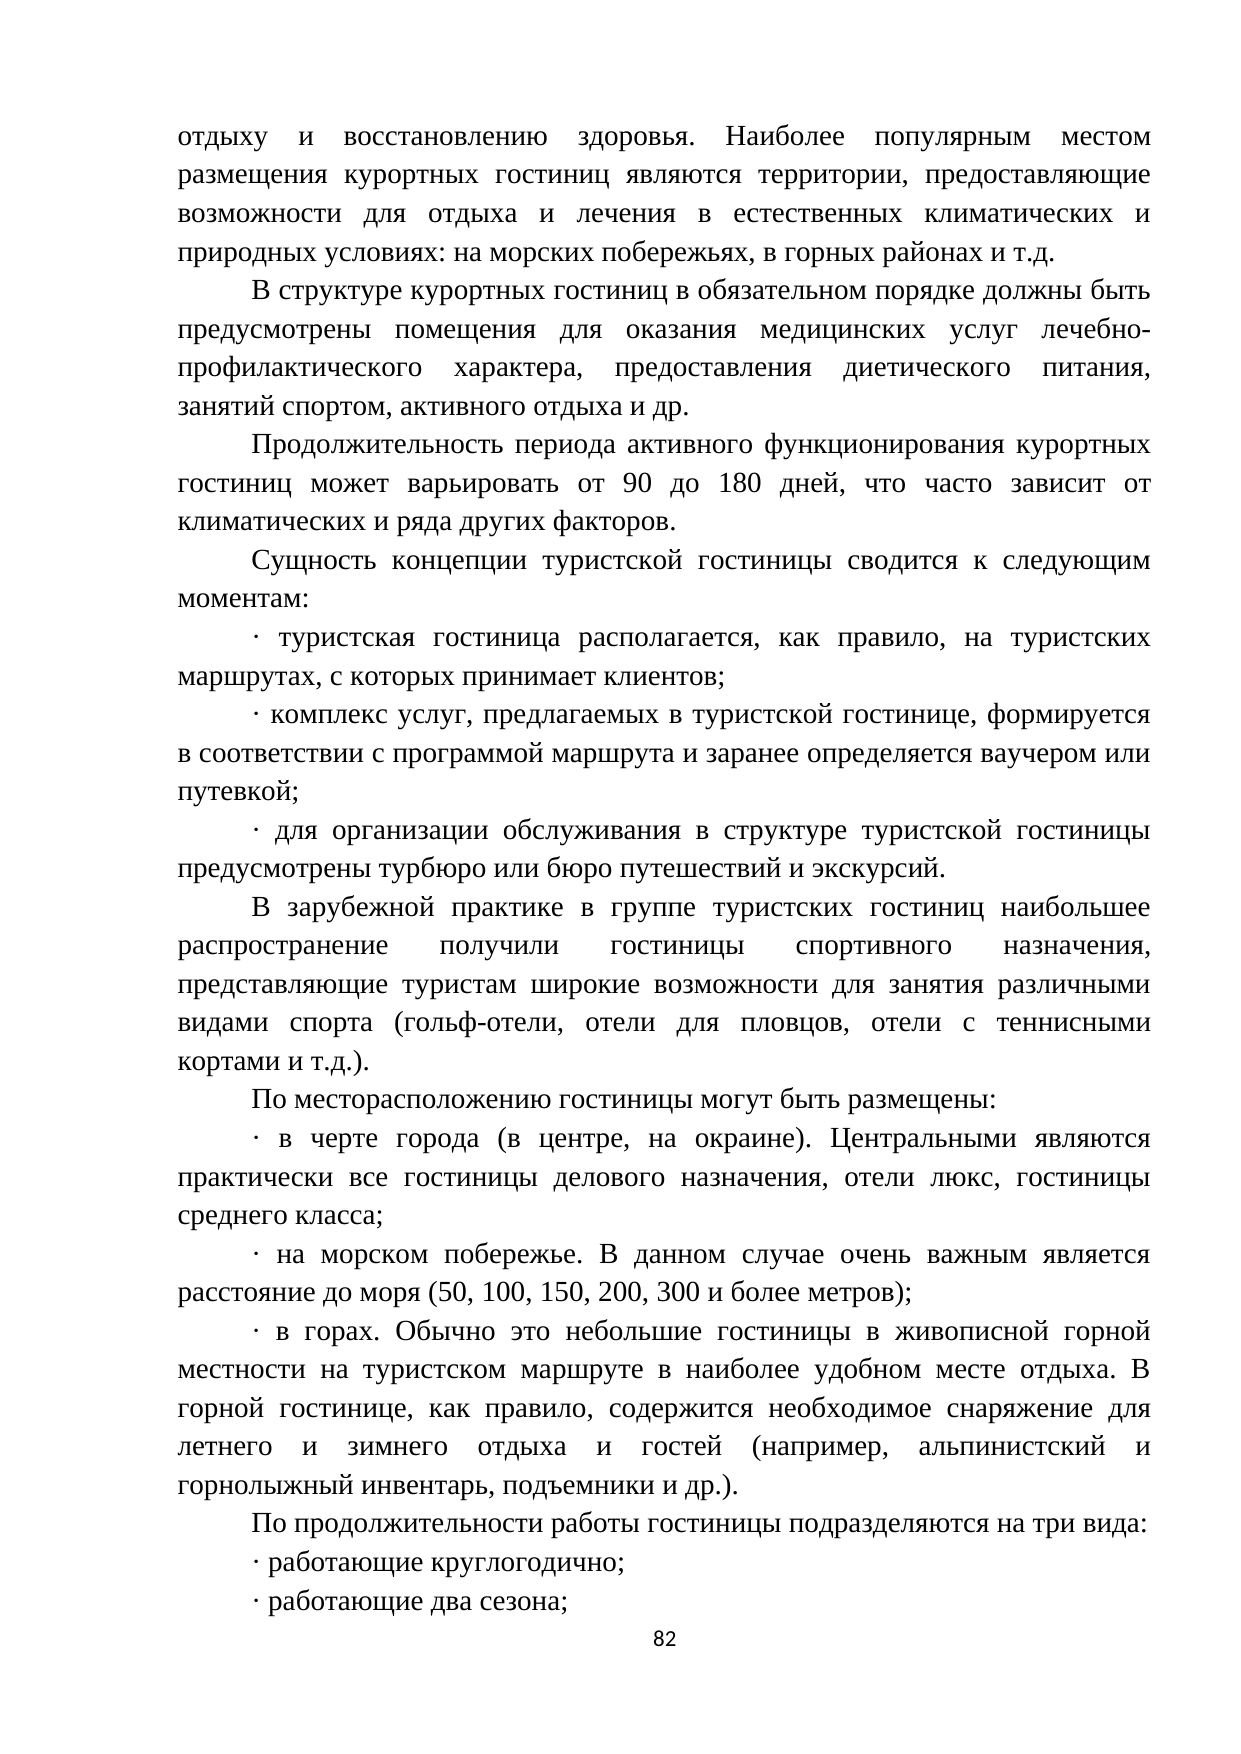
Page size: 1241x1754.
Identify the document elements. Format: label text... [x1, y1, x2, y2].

list Сущность концепции туристской гостиницы сводится к следующим моментам: [177, 542, 1152, 614]
list Продолжительность периода активного функционирования курортных гостиниц может варьировать от 90 до 180 дней, что часто зависит от климатических и ряда других факторов. [177, 426, 1152, 537]
list · работающие два сезона; [177, 1583, 1152, 1616]
list По месторасположению гостиницы могут быть размещены: [177, 1082, 1152, 1115]
list По продолжительности работы гостиницы подразделяются на три вида: [177, 1506, 1152, 1539]
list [177, 118, 1152, 267]
list В структуре курортных гостиниц в обязательном порядке должны быть предусмотрены помещения для оказания медицинских услуг лечебно-профилактического характера, предоставления диетического питания, занятий спортом, активного отдыха и др. [177, 272, 1152, 421]
list · в черте города (в центре, на окраине). Центральными являются практически все гостиницы делового назначения, отели люкс, гостиницы среднего класса; [177, 1120, 1152, 1231]
list В зарубежной практике в группе туристских гостиниц наибольшее распространение получили гостиницы спортивного назначения, представляющие туристам широкие возможности для занятия различными видами спорта (гольф-отели, отели для пловцов, отели с теннисными кортами и т.д.). [177, 889, 1152, 1077]
list · работающие круглогодично; [177, 1544, 1152, 1578]
list · на морском побережье. В данном случае очень важным является расстояние до моря (50, 100, 150, 200, 300 и более метров); [177, 1236, 1152, 1308]
list · для организации обслуживания в структуре туристской гостиницы предусмотрены турбюро или бюро путешествий и экскурсий. [177, 812, 1152, 884]
list · комплекс услуг, предлагаемых в туристской гостинице, формируется в соответствии с программой маршрута и заранее определяется ваучером или путевкой; [177, 696, 1152, 807]
list · в горах. Обычно это небольшие гостиницы в живописной горной местности на туристском маршруте в наиболее удобном месте отдыха. В горной гостинице, как правило, содержится необходимое снаряжение для летнего и зимнего отдыха и гостей (например, альпинистский и горнолыжный инвентарь, подъемники и др.). [177, 1313, 1152, 1501]
list · туристская гостиница располагается, как правило, на туристских маршрутах, с которых принимает клиентов; [177, 619, 1152, 691]
